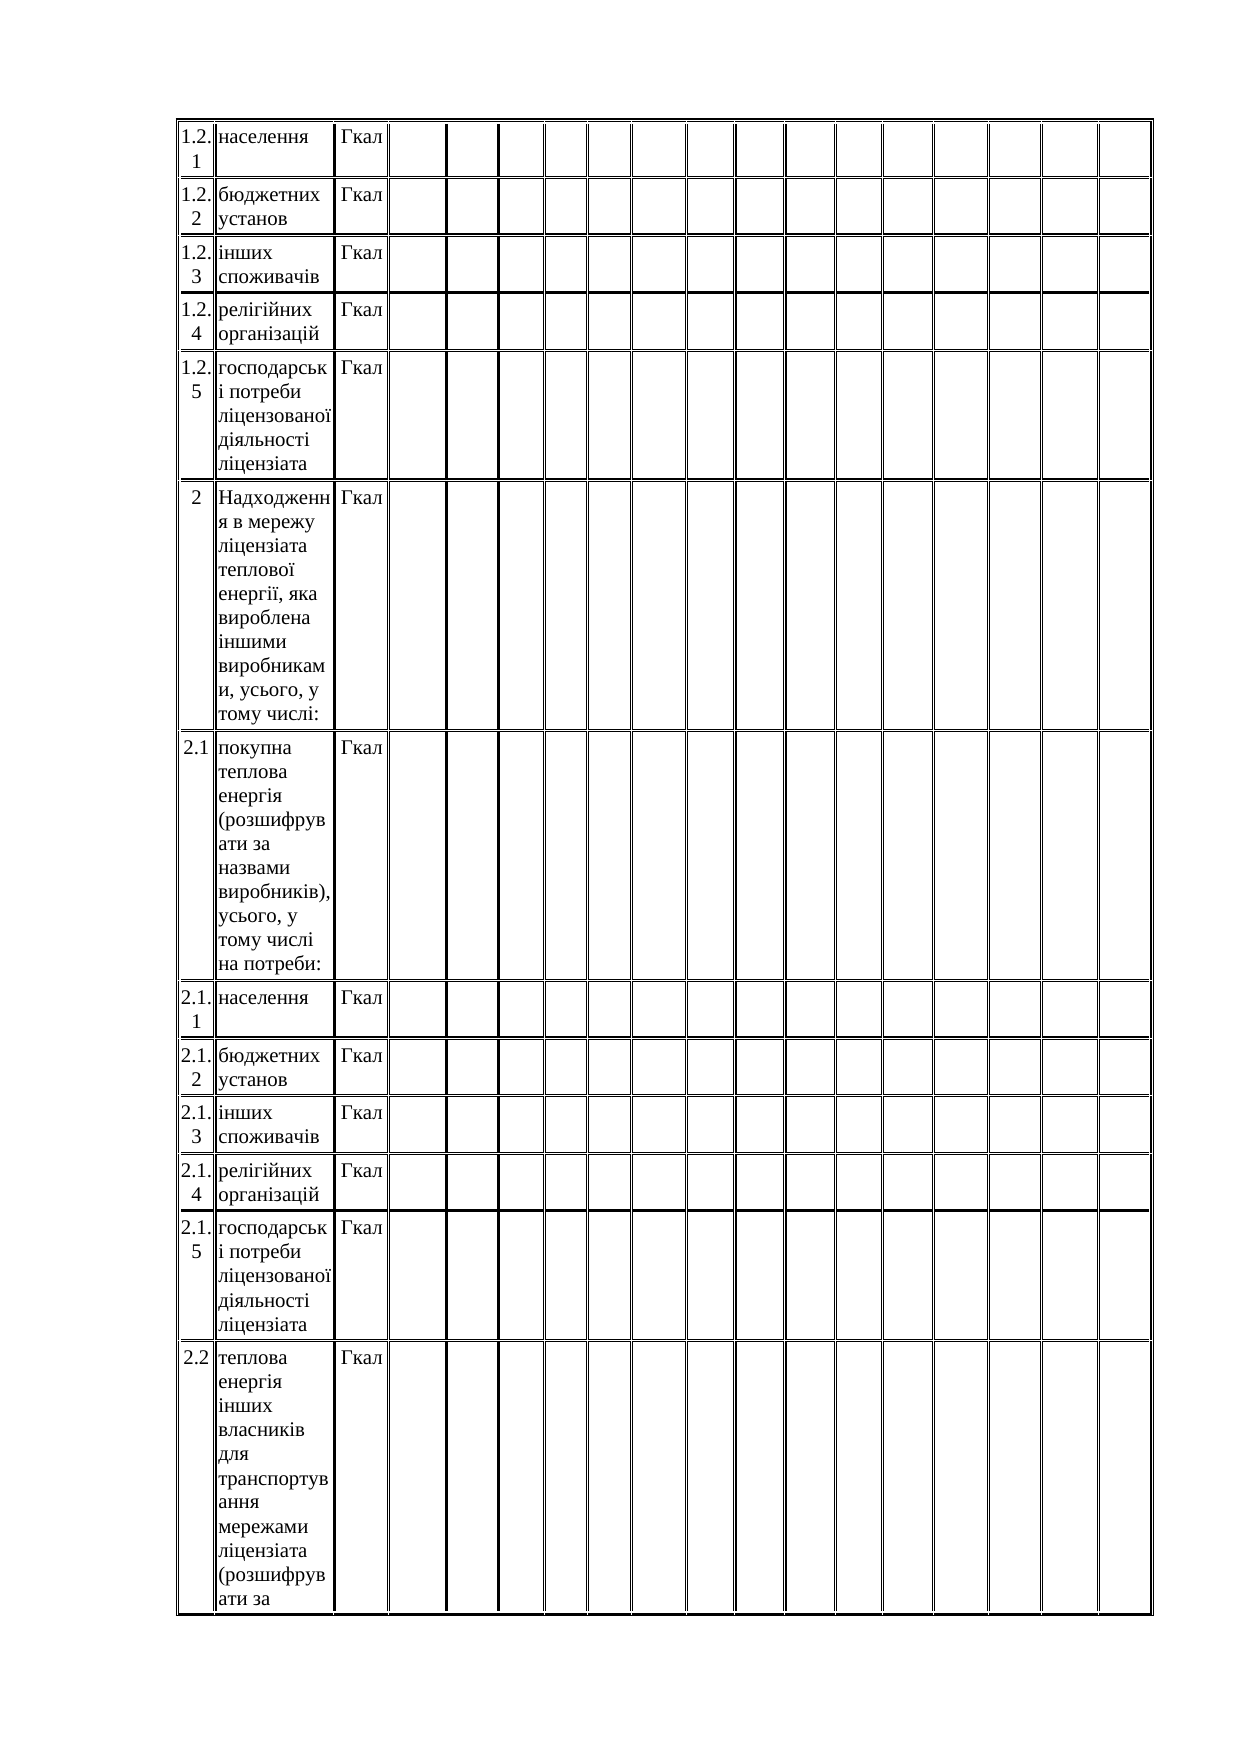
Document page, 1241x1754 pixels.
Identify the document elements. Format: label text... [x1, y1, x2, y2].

table_cell [1099, 176, 1152, 233]
table_cell [688, 482, 733, 728]
table_cell [1100, 349, 1151, 478]
table_cell Надходження в мережу ліцензіата теплової енергії, яка вироблена іншими виробниками, усього, у тому числі: [217, 482, 333, 728]
table_cell [935, 237, 987, 291]
table_cell [787, 732, 834, 978]
table_cell [737, 732, 783, 978]
table_cell [837, 982, 881, 1036]
table_cell [688, 1155, 733, 1209]
table_cell [498, 122, 544, 176]
table_cell [390, 179, 445, 233]
table_cell [633, 1097, 685, 1151]
table_cell [1043, 1040, 1097, 1094]
table_cell [589, 294, 630, 348]
table_cell [884, 982, 932, 1036]
table_cell [633, 1155, 685, 1209]
table_cell 1.2.2 [177, 176, 215, 233]
table_cell [500, 1097, 543, 1151]
table_cell [1099, 1094, 1152, 1151]
table_cell 2.1.1 [179, 979, 213, 1036]
table_cell [1043, 732, 1097, 978]
table_cell [787, 1097, 834, 1151]
table_cell [884, 179, 932, 233]
table_cell [990, 294, 1040, 348]
table_cell 1.2.3 [179, 233, 213, 291]
table_cell [990, 982, 1040, 1036]
table_cell [935, 352, 987, 478]
table_cell [1043, 1212, 1097, 1339]
table_cell [837, 1155, 881, 1209]
table_cell [448, 1040, 497, 1094]
table_cell [989, 122, 1042, 176]
table_cell [737, 352, 783, 478]
table_cell [448, 1212, 497, 1339]
table_cell [737, 1155, 783, 1209]
table_cell [990, 482, 1040, 728]
table_cell [787, 179, 834, 233]
table_cell [787, 482, 834, 728]
table_cell Гкал [336, 1155, 387, 1209]
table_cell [215, 1342, 334, 1613]
table_cell [688, 1212, 733, 1339]
table_cell [633, 352, 685, 478]
table_cell [390, 294, 445, 348]
table_cell [1099, 122, 1150, 176]
table_cell [990, 179, 1040, 233]
table_cell [1100, 979, 1151, 1036]
table_cell [390, 352, 445, 478]
table_cell [500, 1040, 543, 1094]
table_cell [884, 1040, 932, 1094]
table_cell релігійних організацій [217, 294, 333, 348]
table_cell [837, 179, 881, 233]
table_cell [837, 352, 881, 478]
table_cell [688, 1097, 733, 1151]
table_cell [546, 1040, 586, 1094]
table_cell [446, 122, 498, 176]
table_cell [687, 120, 735, 176]
table_cell Гкал [336, 237, 387, 291]
table_cell 2.1.5 [179, 1209, 213, 1339]
table_cell [787, 1040, 834, 1094]
table_cell [632, 122, 687, 176]
table_cell [390, 732, 445, 978]
table_cell [589, 1155, 630, 1209]
table_cell [633, 237, 685, 291]
table_cell [737, 294, 783, 348]
table_cell [737, 237, 783, 291]
table_cell господарські потреби ліцензованої діяльності ліцензіата [217, 1212, 333, 1339]
table_cell [934, 122, 989, 176]
table_cell 2 [179, 478, 213, 728]
table_cell 2.1.4 [179, 1151, 213, 1209]
table_cell [688, 732, 733, 978]
table_cell [546, 237, 586, 291]
table_cell [546, 1212, 586, 1339]
table_cell [588, 122, 632, 176]
table_cell [448, 237, 497, 291]
table_cell [589, 982, 630, 1036]
table_cell [787, 1212, 834, 1339]
table_cell Гкал [336, 294, 387, 348]
table_cell [990, 1212, 1040, 1339]
table_cell [448, 732, 497, 978]
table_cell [217, 352, 333, 478]
table_cell [500, 982, 543, 1036]
table_cell [787, 294, 834, 348]
table_cell [500, 352, 543, 478]
table_cell [837, 1097, 881, 1151]
table_cell [500, 179, 543, 233]
table_cell [448, 294, 497, 348]
table_cell [688, 352, 733, 478]
table_cell [448, 1155, 497, 1209]
table_cell [735, 1339, 785, 1613]
table_cell Гкал [336, 1212, 387, 1339]
table_cell [500, 294, 543, 348]
table_cell [1100, 233, 1151, 291]
table_cell 2.1 [179, 729, 213, 978]
table_cell [1043, 294, 1097, 348]
table_cell [589, 352, 630, 478]
table_cell [884, 1155, 932, 1209]
table_cell [633, 294, 685, 348]
table_cell [448, 352, 497, 478]
table_cell [884, 237, 932, 291]
table_cell [935, 1097, 987, 1151]
table_cell [1043, 179, 1097, 233]
table_cell [1100, 291, 1150, 348]
table_cell [735, 120, 785, 176]
table_cell [1043, 482, 1097, 728]
table_cell [837, 1040, 881, 1094]
table_cell [935, 732, 987, 978]
table_cell [737, 982, 783, 1036]
table_cell [589, 1097, 630, 1151]
table_cell [935, 1212, 987, 1339]
table_cell [1100, 1209, 1150, 1339]
table_cell 2.2 [177, 1339, 215, 1613]
table_cell [633, 732, 685, 978]
table_cell [787, 1155, 834, 1209]
table_cell [935, 179, 987, 233]
table_cell [500, 1212, 543, 1339]
table_cell Гкал [336, 179, 387, 233]
table_cell Гкал [336, 732, 387, 978]
table_cell [633, 982, 685, 1036]
table_cell [589, 179, 630, 233]
table_cell [837, 294, 881, 348]
table_cell [1042, 1342, 1098, 1613]
table_cell [546, 294, 586, 348]
table_cell [785, 122, 836, 176]
table_cell [390, 982, 445, 1036]
table_cell населення [217, 982, 333, 1036]
table_cell [787, 352, 834, 478]
table_cell релігійних організацій [217, 1155, 333, 1209]
table_cell [1099, 1339, 1152, 1613]
table_cell [589, 237, 630, 291]
table_cell Гкал [334, 122, 389, 176]
table_cell [1042, 122, 1098, 176]
table_cell [448, 482, 497, 728]
table_cell [884, 482, 932, 728]
table_cell [837, 482, 881, 728]
table_cell [589, 732, 630, 978]
table_cell [546, 179, 586, 233]
table_cell Гкал [334, 1342, 389, 1613]
table_cell [884, 1212, 932, 1339]
table_cell [546, 482, 586, 728]
table_cell [446, 1342, 498, 1613]
table_cell 2.1.2 [179, 1036, 213, 1094]
table_cell [737, 482, 783, 728]
table_cell [737, 179, 783, 233]
table_cell 1.2.5 [179, 349, 213, 478]
table_cell [546, 732, 586, 978]
table_cell [389, 122, 446, 176]
table_cell [546, 982, 586, 1036]
table_cell [935, 482, 987, 728]
table_cell [935, 982, 987, 1036]
table_cell [390, 1155, 445, 1209]
table_cell [737, 1040, 783, 1094]
table_cell [1043, 982, 1097, 1036]
table_cell [884, 352, 932, 478]
table_cell [1043, 352, 1097, 478]
table_cell [448, 982, 497, 1036]
table_cell [500, 482, 543, 728]
table_cell 1.2.4 [179, 291, 213, 348]
table_cell [589, 1040, 630, 1094]
table_cell [990, 732, 1040, 978]
table_cell покупна теплова енергія (розшифрувати за назвами виробників), усього, у тому числі на потреби: [217, 732, 333, 978]
table_cell [1100, 478, 1151, 728]
table_cell [737, 1097, 783, 1151]
table_cell [737, 1212, 783, 1339]
table_cell [688, 179, 733, 233]
table_cell [990, 237, 1040, 291]
table_cell [884, 294, 932, 348]
table_cell [837, 237, 881, 291]
table_cell [990, 1155, 1040, 1209]
table_cell [545, 122, 588, 176]
table_cell [390, 1212, 445, 1339]
table_cell Гкал [336, 1040, 387, 1094]
table_cell [448, 179, 497, 233]
table_cell [546, 1097, 586, 1151]
table_cell [500, 732, 543, 978]
table_cell [688, 1040, 733, 1094]
table_cell Гкал [336, 482, 387, 728]
table_cell [545, 1342, 588, 1613]
table_cell [989, 1342, 1042, 1613]
table_cell інших споживачів [217, 237, 333, 291]
table_cell бюджетних установ [217, 179, 333, 233]
table_cell [934, 1342, 989, 1613]
table_cell [633, 1040, 685, 1094]
table_cell [1100, 729, 1151, 978]
table_cell [632, 1342, 687, 1613]
table_cell [935, 294, 987, 348]
table_cell [1043, 237, 1097, 291]
table_cell [836, 122, 883, 176]
table_cell [546, 1155, 586, 1209]
table_cell [837, 732, 881, 978]
table_cell [884, 732, 932, 978]
table_cell [785, 1342, 836, 1613]
table_cell [990, 1040, 1040, 1094]
table_cell [1100, 1036, 1151, 1094]
table_cell 2.1.3 [177, 1094, 215, 1151]
table_cell [836, 1342, 883, 1613]
table_cell [935, 1155, 987, 1209]
table_cell населення [215, 120, 334, 176]
table_cell [1043, 1097, 1097, 1151]
table_cell [883, 1342, 934, 1613]
table_cell інших споживачів [217, 1097, 333, 1151]
table_cell [633, 482, 685, 728]
table_cell [883, 122, 934, 176]
table_cell [390, 1097, 445, 1151]
table_cell Гкал [336, 982, 387, 1036]
table_cell Гкал [336, 1097, 387, 1151]
table_cell [990, 352, 1040, 478]
table_cell [390, 237, 445, 291]
table_cell [546, 352, 586, 478]
table_cell [588, 1342, 632, 1613]
table_cell [500, 237, 543, 291]
table_cell [389, 1342, 446, 1613]
table_cell [1043, 1155, 1097, 1209]
table_cell [1100, 1151, 1151, 1209]
table_cell 1.2.1 [179, 120, 215, 176]
table_cell [884, 1097, 932, 1151]
table_cell бюджетних установ [217, 1040, 333, 1094]
table_cell Гкал [336, 352, 387, 478]
table_cell [787, 237, 834, 291]
table_cell [498, 1342, 544, 1613]
table_cell [990, 1097, 1040, 1151]
table_cell [688, 237, 733, 291]
table_cell [787, 982, 834, 1036]
table_cell [688, 982, 733, 1036]
table_cell [837, 1212, 881, 1339]
table_cell [687, 1339, 735, 1613]
table_cell [448, 1097, 497, 1151]
table_cell [500, 1155, 543, 1209]
table_cell [589, 1212, 630, 1339]
table_cell [390, 1040, 445, 1094]
table_cell [589, 482, 630, 728]
table_cell [390, 482, 445, 728]
table_cell [633, 1212, 685, 1339]
table_cell [688, 294, 733, 348]
table_cell [935, 1040, 987, 1094]
table_cell [633, 179, 685, 233]
